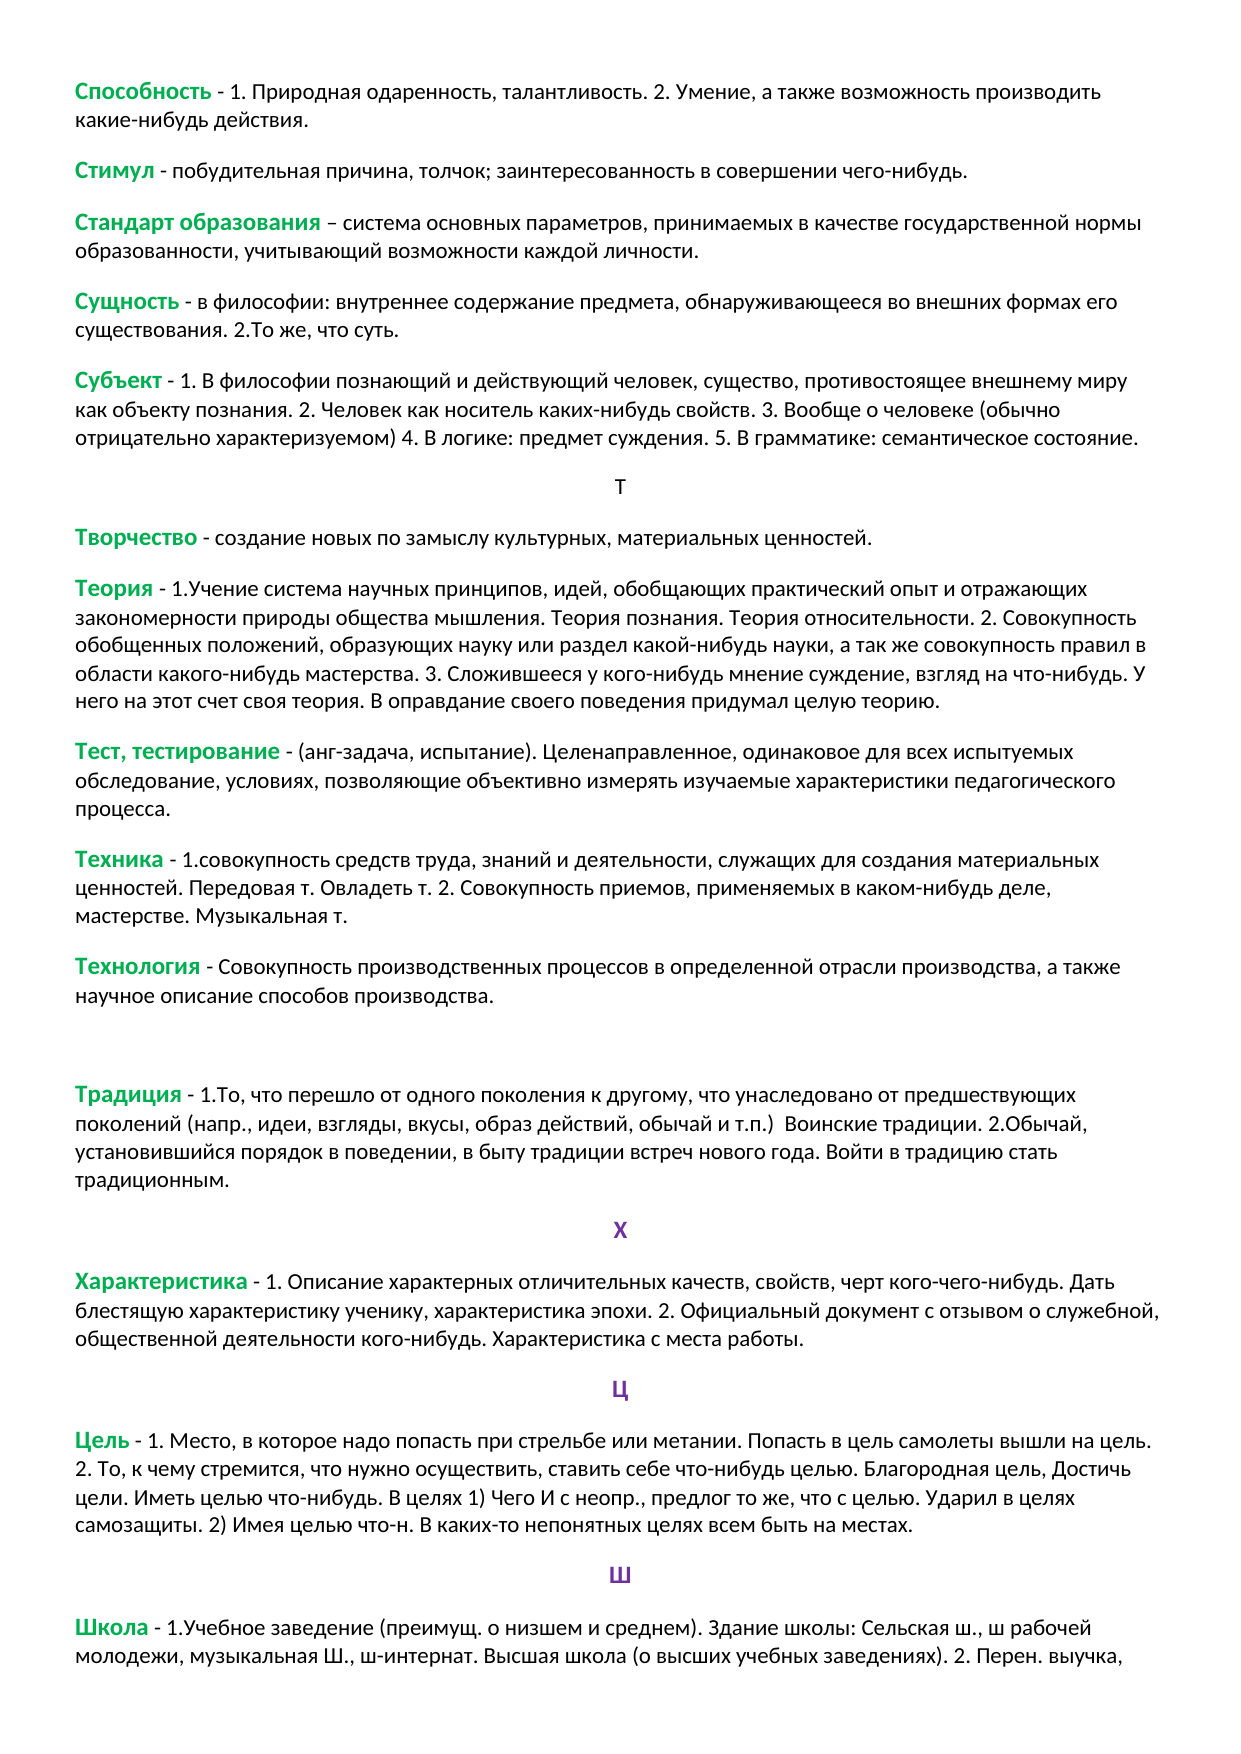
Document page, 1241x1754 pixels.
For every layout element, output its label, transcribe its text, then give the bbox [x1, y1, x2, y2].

text Х [75, 1214, 1165, 1244]
text Творчество - создание новых по замыслу культурных, материальных ценностей. [75, 521, 1165, 551]
text Т [75, 472, 1165, 500]
text Сущность - в философии: внутреннее содержание предмета, обнаруживающееся во внешних формах его существования. 2.То же, что суть. [75, 285, 1165, 344]
text Характеристика - 1. Описание характерных отличительных качеств, свойств, черт кого-чего-нибудь. Дать блестящую характеристику ученику, характеристика эпохи. 2. Официальный документ с отзывом о служебной, общественной деятельности кого-нибудь. Характеристика с места работы. [75, 1265, 1165, 1352]
text Стимул - побудительная причина, толчок; заинтересованность в совершении чего-нибудь. [75, 154, 1165, 185]
text Цель - 1. Место, в которое надо попасть при стрельбе или метании. Попасть в цель самолеты вышли на цель. 2. То, к чему стремится, что нужно осуществить, ставить себе что-нибудь целью. Благородная цель, Достичь цели. Иметь целью что-нибудь. В целях 1) Чего И с неопр., предлог то же, что с целью. Ударил в целях самозащиты. 2) Имея целью что-н. В каких-то непонятных целях всем быть на местах. [75, 1424, 1165, 1539]
text Ш [75, 1559, 1165, 1590]
text Тест, тестирование - (анг-задача, испытание). Целенаправленное, одинаковое для всех испытуемых обследование, условиях, позволяющие объективно измерять изучаемые характеристики педагогического процесса. [75, 736, 1165, 822]
text Ц [75, 1373, 1165, 1403]
text Субъект - 1. В философии познающий и действующий человек, существо, противостоящее внешнему миру как объекту познания. 2. Человек как носитель каких-нибудь свойств. 3. Вообще о человеке (обычно отрицательно характеризуемом) 4. В логике: предмет суждения. 5. В грамматике: семантическое состояние. [75, 364, 1165, 451]
text Способность - 1. Природная одаренность, талантливость. 2. Умение, а также возможность производить какие-нибудь действия. [75, 75, 1165, 133]
text Техника - 1.совокупность средств труда, знаний и деятельности, служащих для создания материальных ценностей. Передовая т. Овладеть т. 2. Совокупность приемов, применяемых в каком-нибудь деле, мастерстве. Музыкальная т. [75, 843, 1165, 929]
text Теория - 1.Учение система научных принципов, идей, обобщающих практический опыт и отражающих закономерности природы общества мышления. Теория познания. Теория относительности. 2. Совокупность обобщенных положений, образующих науку или раздел какой-нибудь науки, а так же совокупность правил в области какого-нибудь мастерства. 3. Сложившееся у кого-нибудь мнение суждение, взгляд на что-нибудь. У него на этот счет своя теория. В оправдание своего поведения придумал целую теорию. [75, 572, 1165, 715]
text Технология - Совокупность производственных процессов в определенной отрасли производства, а также научное описание способов производства. [75, 950, 1165, 1009]
text Традиция - 1.То, что перешло от одного поколения к другому, что унаследовано от предшествующих поколений (напр., идеи, взгляды, вкусы, образ действий, обычай и т.п.) Воинские традиции. 2.Обычай, установившийся порядок в поведении, в быту традиции встреч нового года. Войти в традицию стать традиционным. [75, 1078, 1165, 1193]
text Стандарт образования – система основных параметров, принимаемых в качестве государственной нормы образованности, учитывающий возможности каждой личности. [75, 206, 1165, 264]
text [75, 1611, 1165, 1669]
